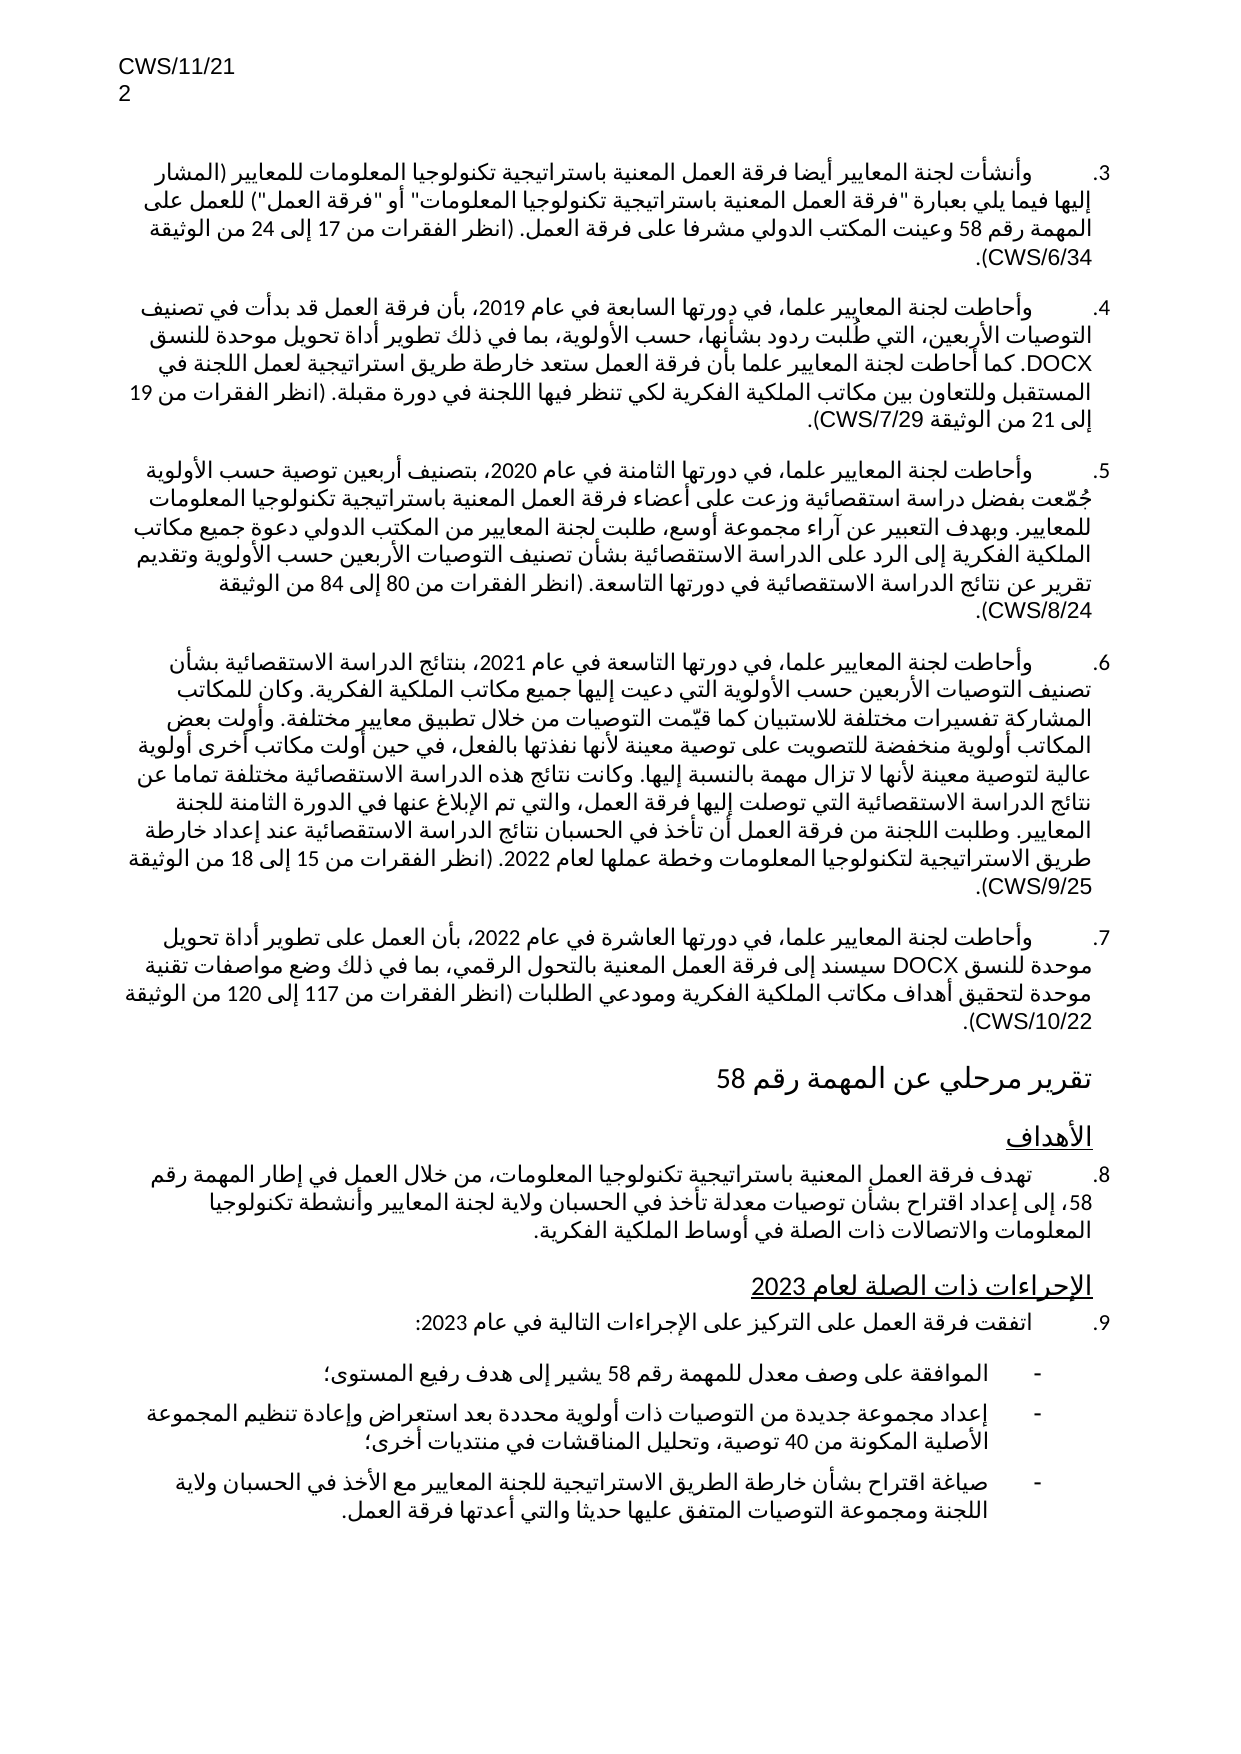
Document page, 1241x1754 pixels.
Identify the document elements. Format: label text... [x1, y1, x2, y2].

text وأحاطت لجنة المعايير علما، في دورتها الثامنة في عام 2020، بتصنيف أربعين توصية حسب الأولوية جُمّعت بفضل دراسة استقصائية وزعت على أعضاء فرقة العمل المعنية باستراتيجية تكنولوجيا المعلومات للمعايير. وبهدف التعبير عن آراء مجموعة أوسع، طلبت لجنة المعايير من المكتب الدولي دعوة جميع مكاتب الملكية الفكرية إلى الرد على الدراسة الاستقصائية بشأن تصنيف التوصيات الأربعين حسب الأولوية وتقديم تقرير عن نتائج الدراسة الاستقصائية في دورتها التاسعة. (انظر الفقرات من 80 إلى 84 من الوثيقة CWS/8/24). [118, 457, 1092, 625]
list صياغة اقتراح بشأن خارطة الطريق الاستراتيجية للجنة المعايير مع الأخذ في الحسبان ولاية اللجنة ومجموعة التوصيات المتفق عليها حديثا والتي أعدتها فرقة العمل. [118, 1468, 1033, 1524]
subtitle الإجراءات ذات الصلة لعام 2023 [118, 1269, 1092, 1302]
text وأنشأت لجنة المعايير أيضا فرقة العمل المعنية باستراتيجية تكنولوجيا المعلومات للمعايير (المشار إليها فيما يلي بعبارة "فرقة العمل المعنية باستراتيجية تكنولوجيا المعلومات" أو "فرقة العمل") للعمل على المهمة رقم 58 وعينت المكتب الدولي مشرفا على فرقة العمل. (انظر الفقرات من 17 إلى 24 من الوثيقة CWS/6/34). [118, 158, 1092, 271]
list الموافقة على وصف معدل للمهمة رقم 58 يشير إلى هدف رفيع المستوى؛ [118, 1359, 1033, 1387]
text وأحاطت لجنة المعايير علما، في دورتها السابعة في عام 2019، بأن فرقة العمل قد بدأت في تصنيف التوصيات الأربعين، التي طُلبت ردود بشأنها، حسب الأولوية، بما في ذلك تطوير أداة تحويل موحدة للنسق DOCX. كما أحاطت لجنة المعايير علما بأن فرقة العمل ستعد خارطة طريق استراتيجية لعمل اللجنة في المستقبل وللتعاون بين مكاتب الملكية الفكرية لكي تنظر فيها اللجنة في دورة مقبلة. (انظر الفقرات من 19 إلى 21 من الوثيقة CWS/7/29). [118, 293, 1092, 434]
subtitle تقرير مرحلي عن المهمة رقم 58 [118, 1060, 1092, 1095]
text تهدف فرقة العمل المعنية باستراتيجية تكنولوجيا المعلومات، من خلال العمل في إطار المهمة رقم 58، إلى إعداد اقتراح بشأن توصيات معدلة تأخذ في الحسبان ولاية لجنة المعايير وأنشطة تكنولوجيا المعلومات والاتصالات ذات الصلة في أوساط الملكية الفكرية. [118, 1160, 1092, 1244]
list إعداد مجموعة جديدة من التوصيات ذات أولوية محددة بعد استعراض وإعادة تنظيم المجموعة الأصلية المكونة من 40 توصية، وتحليل المناقشات في منتديات أخرى؛ [118, 1399, 1033, 1456]
text وأحاطت لجنة المعايير علما، في دورتها العاشرة في عام 2022، بأن العمل على تطوير أداة تحويل موحدة للنسق DOCX سيسند إلى فرقة العمل المعنية بالتحول الرقمي، بما في ذلك وضع مواصفات تقنية موحدة لتحقيق أهداف مكاتب الملكية الفكرية ومودعي الطلبات (انظر الفقرات من 117 إلى 120 من الوثيقة CWS/10/22). [118, 923, 1092, 1035]
text وأحاطت لجنة المعايير علما، في دورتها التاسعة في عام 2021، بنتائج الدراسة الاستقصائية بشأن تصنيف التوصيات الأربعين حسب الأولوية التي دعيت إليها جميع مكاتب الملكية الفكرية. وكان للمكاتب المشاركة تفسيرات مختلفة للاستبيان كما قيّمت التوصيات من خلال تطبيق معايير مختلفة. وأولت بعض المكاتب أولوية منخفضة للتصويت على توصية معينة لأنها نفذتها بالفعل، في حين أولت مكاتب أخرى أولوية عالية لتوصية معينة لأنها لا تزال مهمة بالنسبة إليها. وكانت نتائج هذه الدراسة الاستقصائية مختلفة تماما عن نتائج الدراسة الاستقصائية التي توصلت إليها فرقة العمل، والتي تم الإبلاغ عنها في الدورة الثامنة للجنة المعايير. وطلبت اللجنة من فرقة العمل أن تأخذ في الحسبان نتائج الدراسة الاستقصائية عند إعداد خارطة طريق الاستراتيجية لتكنولوجيا المعلومات وخطة عملها لعام 2022. (انظر الفقرات من 15 إلى 18 من الوثيقة CWS/9/25). [118, 648, 1092, 900]
text اتفقت فرقة العمل على التركيز على الإجراءات التالية في عام 2023: [118, 1308, 1092, 1336]
subtitle الأهداف [118, 1120, 1092, 1153]
